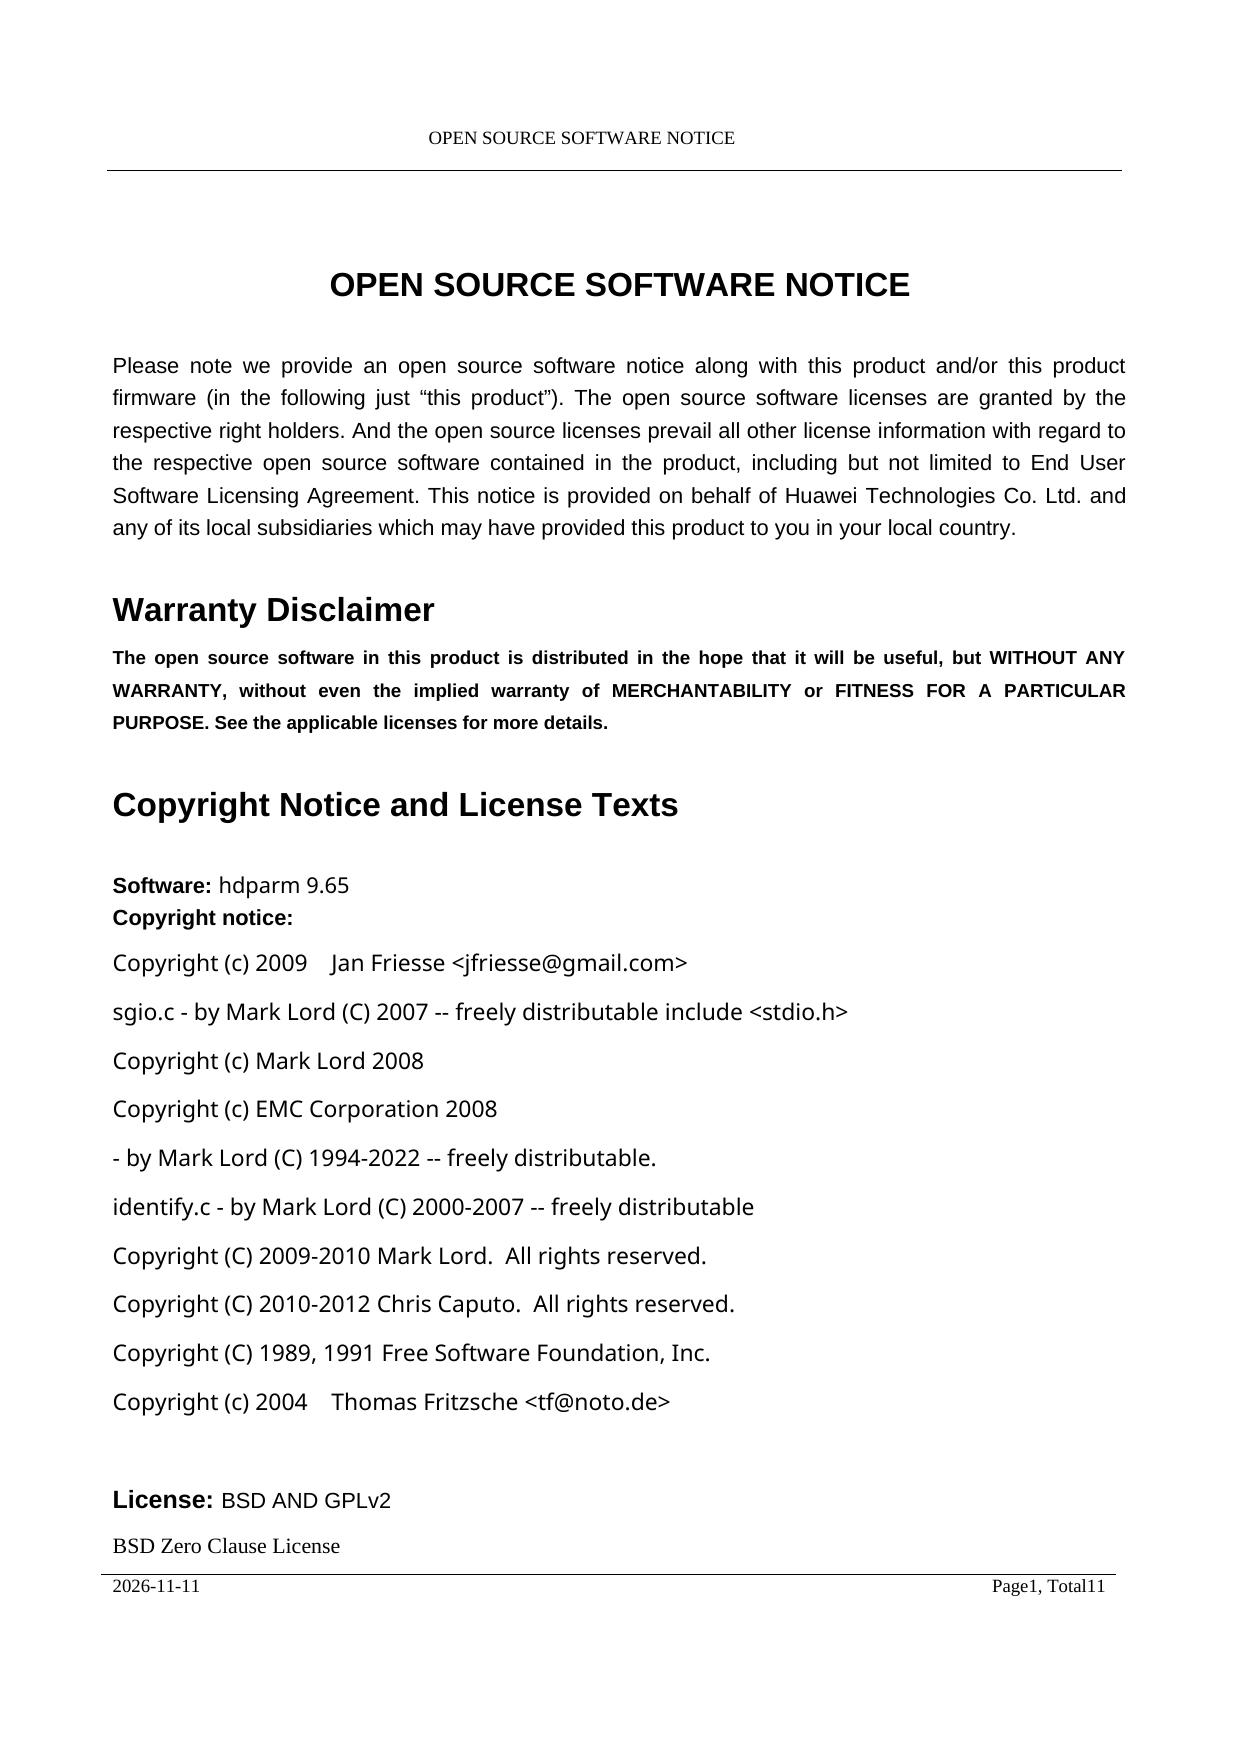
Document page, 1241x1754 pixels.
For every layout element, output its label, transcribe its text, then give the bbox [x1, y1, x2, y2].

text Software: hdparm 9.65 [112, 869, 1128, 901]
text Copyright Notice and License Texts [112, 771, 1128, 836]
text Please note we provide an open source software notice along with this product and/or this product firmware (in the following just “this product”). The open source software licenses are granted by the respective right holders. And the open source licenses prevail all other license information with regard to the respective open source software contained in the product, including but not limited to End User Software Licensing Agreement. This notice is provided on behalf of Huawei Technologies Co. Ltd. and any of its local subsidiaries which may have provided this product to you in your local country. [112, 349, 1128, 544]
text License: BSD AND GPLv2 [112, 1483, 1128, 1515]
text Warranty Disclaimer [112, 576, 1128, 641]
text Copyright (c) 2009 Jan Friesse <jfriesse@gmail.com> sgio.c - by Mark Lord (C) 2007 -- freely distributable include <stdio.h> Copyright (c) Mark Lord 2008 Copyright (c) EMC Corporation 2008 - by Mark Lord (C) 1994-2022 -- freely distributable. identify.c - by Mark Lord (C) 2000-2007 -- freely distributable Copyright (C) 2009-2010 Mark Lord. All rights reserved. Copyright (C) 2010-2012 Chris Caputo. All rights reserved. Copyright (C) 1989, 1991 Free Software Foundation, Inc. Copyright (c) 2004 Thomas Fritzsche <tf@noto.de> [112, 947, 1128, 1467]
text Copyright notice: [112, 901, 1128, 934]
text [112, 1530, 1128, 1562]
text The open source software in this product is distributed in the hope that it will be useful, but WITHOUT ANY WARRANTY, without even the implied warranty of MERCHANTABILITY or FITNESS FOR A PARTICULAR PURPOSE. See the applicable licenses for more details. [112, 641, 1128, 739]
text OPEN SOURCE SOFTWARE NOTICE [112, 251, 1128, 316]
